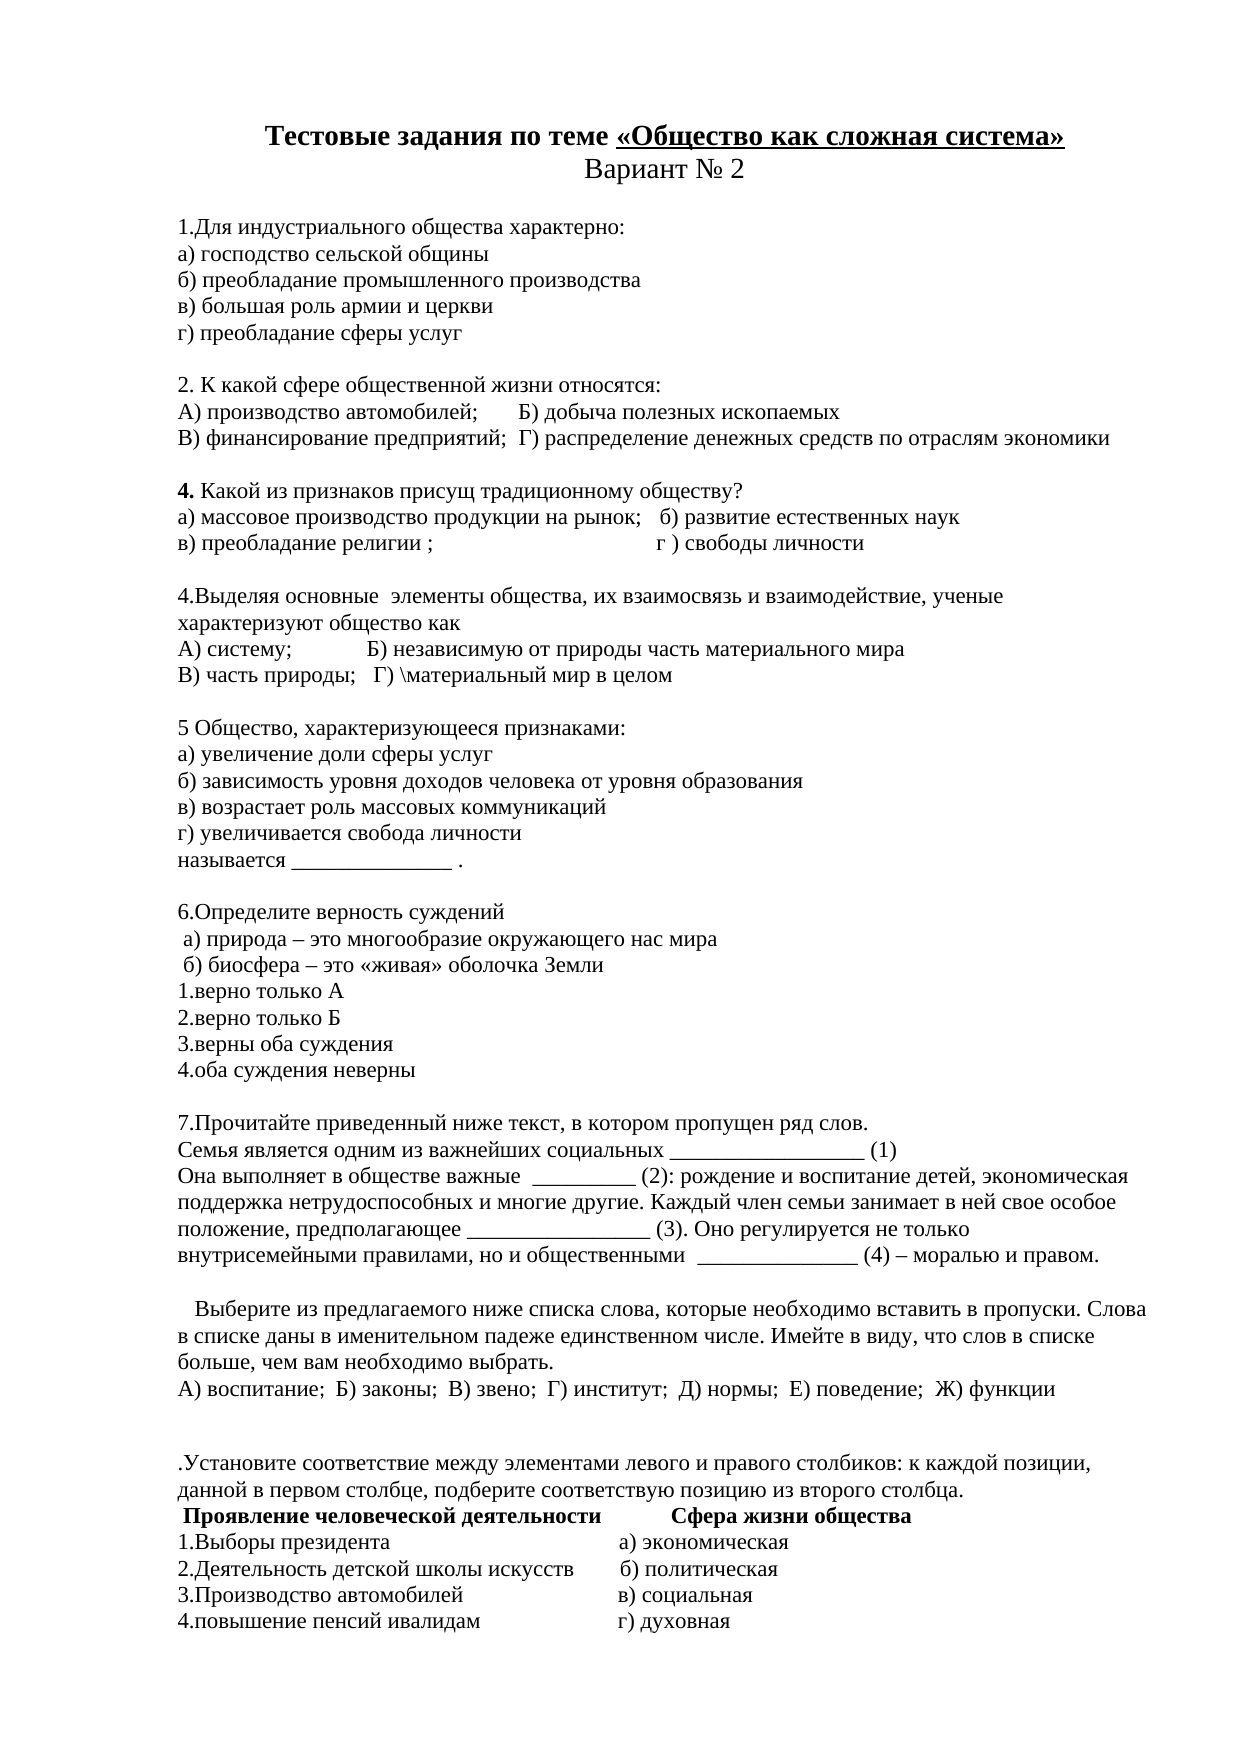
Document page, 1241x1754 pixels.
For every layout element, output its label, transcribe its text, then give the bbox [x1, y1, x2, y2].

text 5 Общество, характеризующееся признаками: [177, 714, 1152, 740]
text Семья является одним из важнейших социальных _________________ (1) [177, 1136, 1152, 1162]
text А) производство автомобилей; Б) добыча полезных ископаемых [177, 398, 1152, 424]
text .Установите соответствие между элементами левого и правого столбиков: к каждой позиции, данной в первом столбце, подберите соответствую позицию из второго столбца. [177, 1449, 1152, 1502]
text 2. К какой сфере общественной жизни относятся: [177, 371, 1152, 398]
text Проявление человеческой деятельности Сфера жизни общества [177, 1502, 1152, 1528]
text б) зависимость уровня доходов человека от уровня образования [177, 767, 1152, 793]
text называется ______________ . [177, 846, 1152, 872]
text 3.верны оба суждения [177, 1030, 1152, 1057]
text 4. Какой из признаков присущ традиционному обществу? [177, 477, 1152, 503]
text а) увеличение доли сферы услуг [177, 740, 1152, 767]
text В) финансирование предприятий; Г) распределение денежных средств по отраслям экономики [177, 424, 1152, 450]
text а) господство сельской общины [177, 239, 1152, 266]
text г) увеличивается свобода личности [177, 819, 1152, 846]
text 3.Производство автомобилей в) социальная [177, 1581, 1152, 1607]
text 1.верно только А [177, 977, 1152, 1004]
text в) возрастает роль массовых коммуникаций [177, 793, 1152, 819]
text А) воспитание; Б) законы; В) звено; Г) институт; Д) нормы; Е) поведение; Ж) функции [177, 1374, 1152, 1402]
text в) преобладание религии ; г ) свободы личности [177, 529, 1152, 556]
text 4.оба суждения неверны [177, 1057, 1152, 1083]
text а) массовое производство продукции на рынок; б) развитие естественных наук [177, 503, 1152, 529]
text В) часть природы; Г) \материальный мир в целом [177, 661, 1152, 688]
text Тестовые задания по теме «Общество как сложная система» [177, 118, 1152, 152]
text 4.повышение пенсий ивалидам г) духовная [177, 1607, 1152, 1634]
text б) биосфера – это «живая» оболочка Земли [177, 951, 1152, 977]
text а) природа – это многообразие окружающего нас мира [177, 925, 1152, 951]
text 4.Выделяя основные элементы общества, их взаимосвязь и взаимодействие, ученые характеризуют общество как [177, 582, 1152, 635]
text Выберите из предлагаемого ниже списка слова, которые необходимо вставить в пропуски. Слова в списке даны в именительном падеже единственном числе. Имейте в виду, что слов в списке больше, чем вам необходимо выбрать. [177, 1295, 1152, 1374]
text 2.Деятельность детской школы искусств б) политическая [177, 1555, 1152, 1581]
text 6.Определите верность суждений [177, 898, 1152, 925]
text б) преобладание промышленного производства [177, 266, 1152, 292]
text Вариант № 2 [177, 152, 1152, 185]
text в) большая роль армии и церкви [177, 292, 1152, 319]
text 1.Для индустриального общества характерно: [177, 213, 1152, 239]
text 1.Выборы президента а) экономическая [177, 1528, 1152, 1555]
text г) преобладание сферы услуг [177, 319, 1152, 345]
text 7.Прочитайте приведенный ниже текст, в котором пропущен ряд слов. [177, 1109, 1152, 1136]
text А) систему; Б) независимую от природы часть материального мира [177, 635, 1152, 661]
text 2.верно только Б [177, 1004, 1152, 1030]
text Она выполняет в обществе важные _________ (2): рождение и воспитание детей, экономическая поддержка нетрудоспособных и многие другие. Каждый член семьи занимает в ней свое особое положение, предполагающее ________________ (3). Оно регулируется не только внутрисемейными правилами, но и общественными ______________ (4) – моралью и правом. [177, 1162, 1152, 1267]
